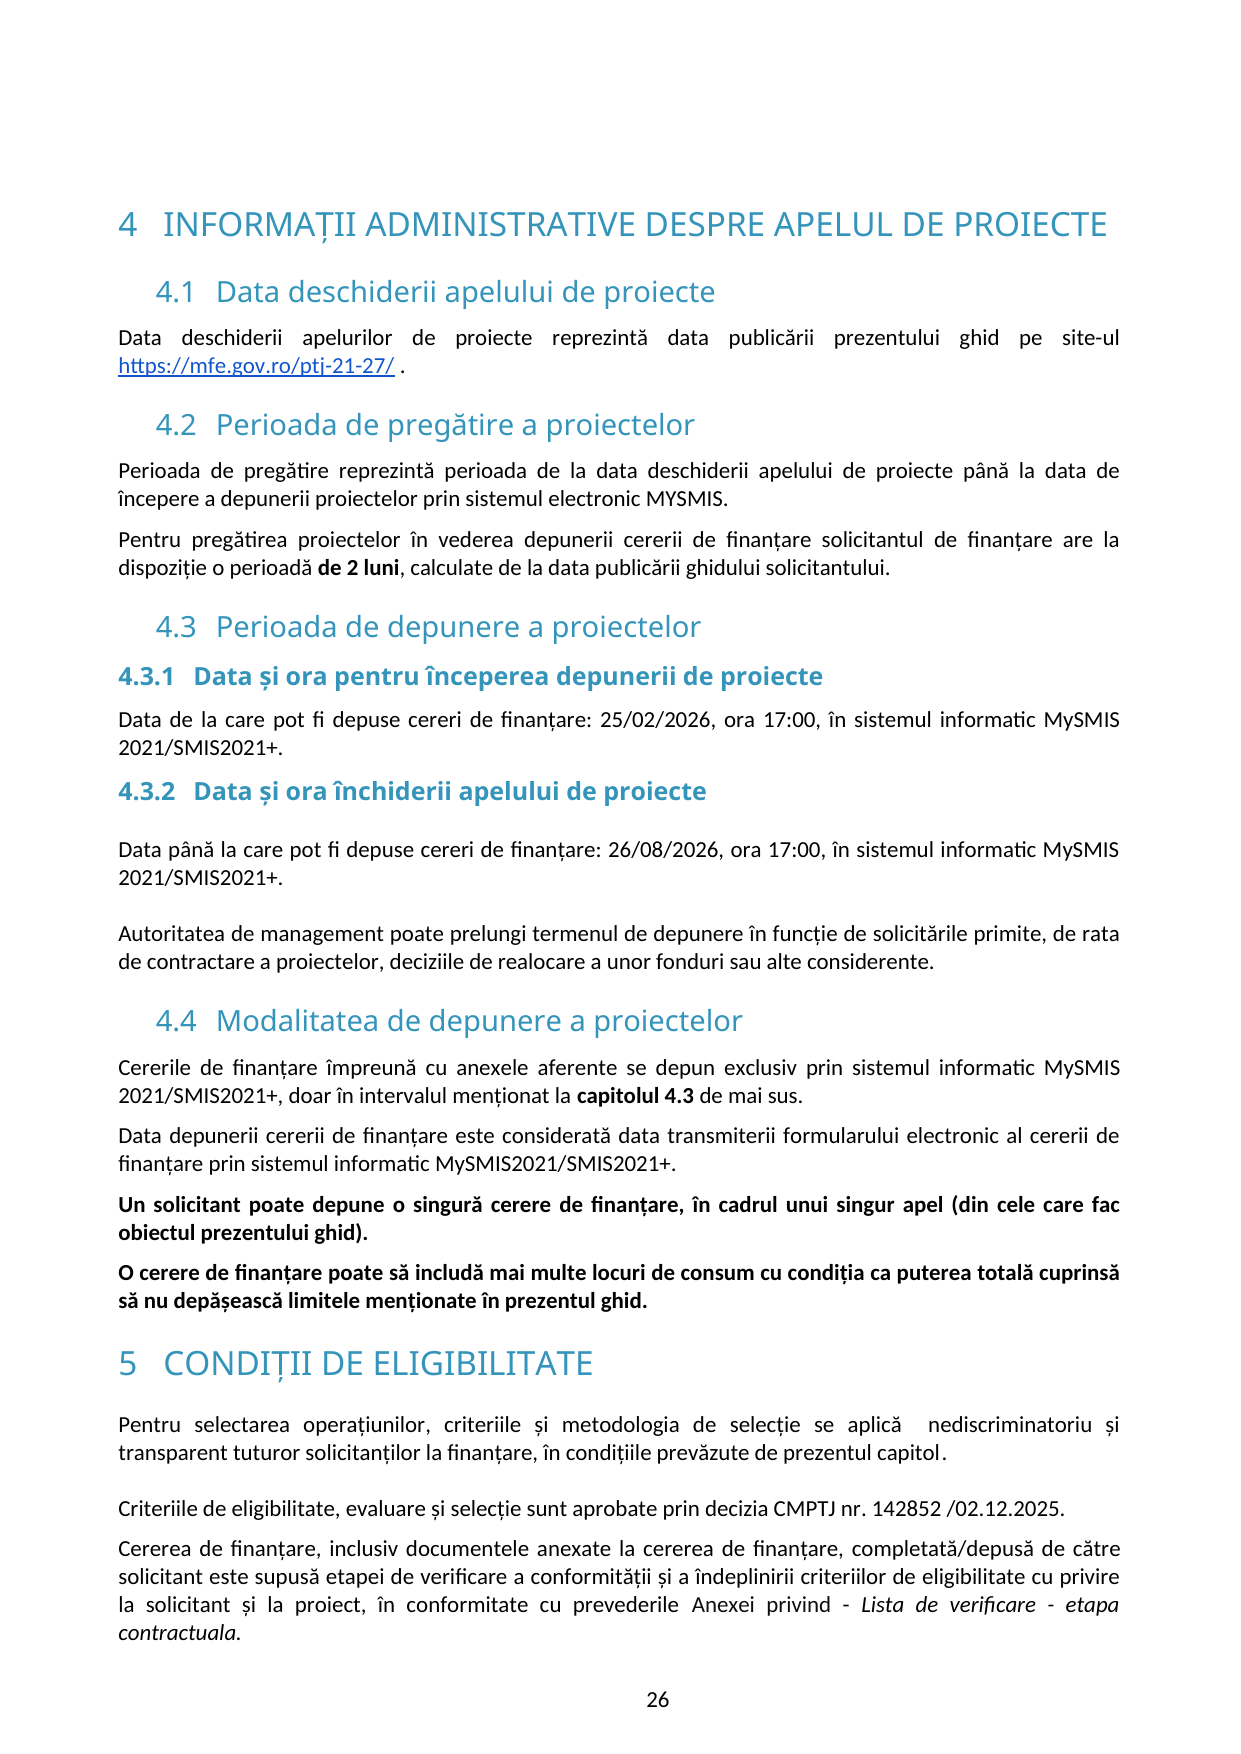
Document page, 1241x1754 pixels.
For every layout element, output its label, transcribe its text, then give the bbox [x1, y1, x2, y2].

text Data de la care pot fi depuse cereri de finanțare: 25/02/2026, ora 17:00, în sistemul informatic MySMIS 2021/SMIS2021+. [118, 705, 1122, 761]
text Data depunerii cererii de finanțare este considerată data transmiterii formularului electronic al cererii de finanțare prin sistemul informatic MySMIS2021/SMIS2021+. [118, 1121, 1122, 1177]
text Pentru pregătirea proiectelor în vederea depunerii cererii de finanțare solicitantul de finanțare are la dispoziție o perioadă de 2 luni, calculate de la data publicării ghidului solicitantului. [118, 525, 1122, 581]
text Cererile de finanțare împreună cu anexele aferente se depun exclusiv prin sistemul informatic MySMIS 2021/SMIS2021+, doar în intervalul menționat la capitolul 4.3 de mai sus. [118, 1053, 1122, 1109]
text Data deschiderii apelurilor de proiecte reprezintă data publicării prezentului ghid pe site-ul https://mfe.gov.ro/ptj-21-27/ . [118, 323, 1122, 379]
text Perioada de pregătire reprezintă perioada de la data deschiderii apelului de proiecte până la data de începere a depunerii proiectelor prin sistemul electronic MYSMIS. [118, 456, 1122, 512]
text Cererea de finanțare, inclusiv documentele anexate la cererea de finanțare, completată/depusă de către solicitant este supusă etapei de verificare a conformității și a îndeplinirii criteriilor de eligibilitate cu privire la solicitant și la proiect, în conformitate cu prevederile Anexei privind - Lista de verificare - etapa contractuala. [118, 1534, 1122, 1646]
subtitle Perioada de pregătire a proiectelor [156, 404, 1122, 444]
text Criteriile de eligibilitate, evaluare și selecție sunt aprobate prin decizia CMPTJ nr. 142852 /02.12.2025. [118, 1494, 1122, 1522]
text Data până la care pot fi depuse cereri de finanțare: 26/08/2026, ora 17:00, în sistemul informatic MySMIS 2021/SMIS2021+. [118, 835, 1122, 891]
text Autoritatea de management poate prelungi termenul de depunere în funcție de solicitările primite, de rata de contractare a proiectelor, deciziile de realocare a unor fonduri sau alte considerente. [118, 919, 1122, 976]
subtitle Data deschiderii apelului de proiecte [156, 271, 1122, 311]
subtitle INFORMAȚII ADMINISTRATIVE DESPRE APELUL DE PROIECTE [118, 201, 1122, 246]
subtitle Modalitatea de depunere a proiectelor [156, 1001, 1122, 1040]
text Pentru selectarea operațiunilor, criteriile și metodologia de selecție se aplică nediscriminatoriu și transparent tuturor solicitanților la finanțare, în condițiile prevăzute de prezentul capitol. [118, 1410, 1122, 1466]
subtitle Data și ora închiderii apelului de proiecte [118, 773, 1122, 807]
text Un solicitant poate depune o singură cerere de finanțare, în cadrul unui singur apel (din cele care fac obiectul prezentului ghid). [118, 1190, 1122, 1246]
subtitle Perioada de depunere a proiectelor [156, 606, 1122, 646]
text O cerere de finanţare poate să includă mai multe locuri de consum cu condiția ca puterea totală cuprinsă să nu depășească limitele menționate în prezentul ghid. [118, 1258, 1122, 1314]
subtitle CONDIȚII DE ELIGIBILITATE [118, 1339, 1122, 1385]
subtitle Data și ora pentru începerea depunerii de proiecte [118, 658, 1122, 692]
